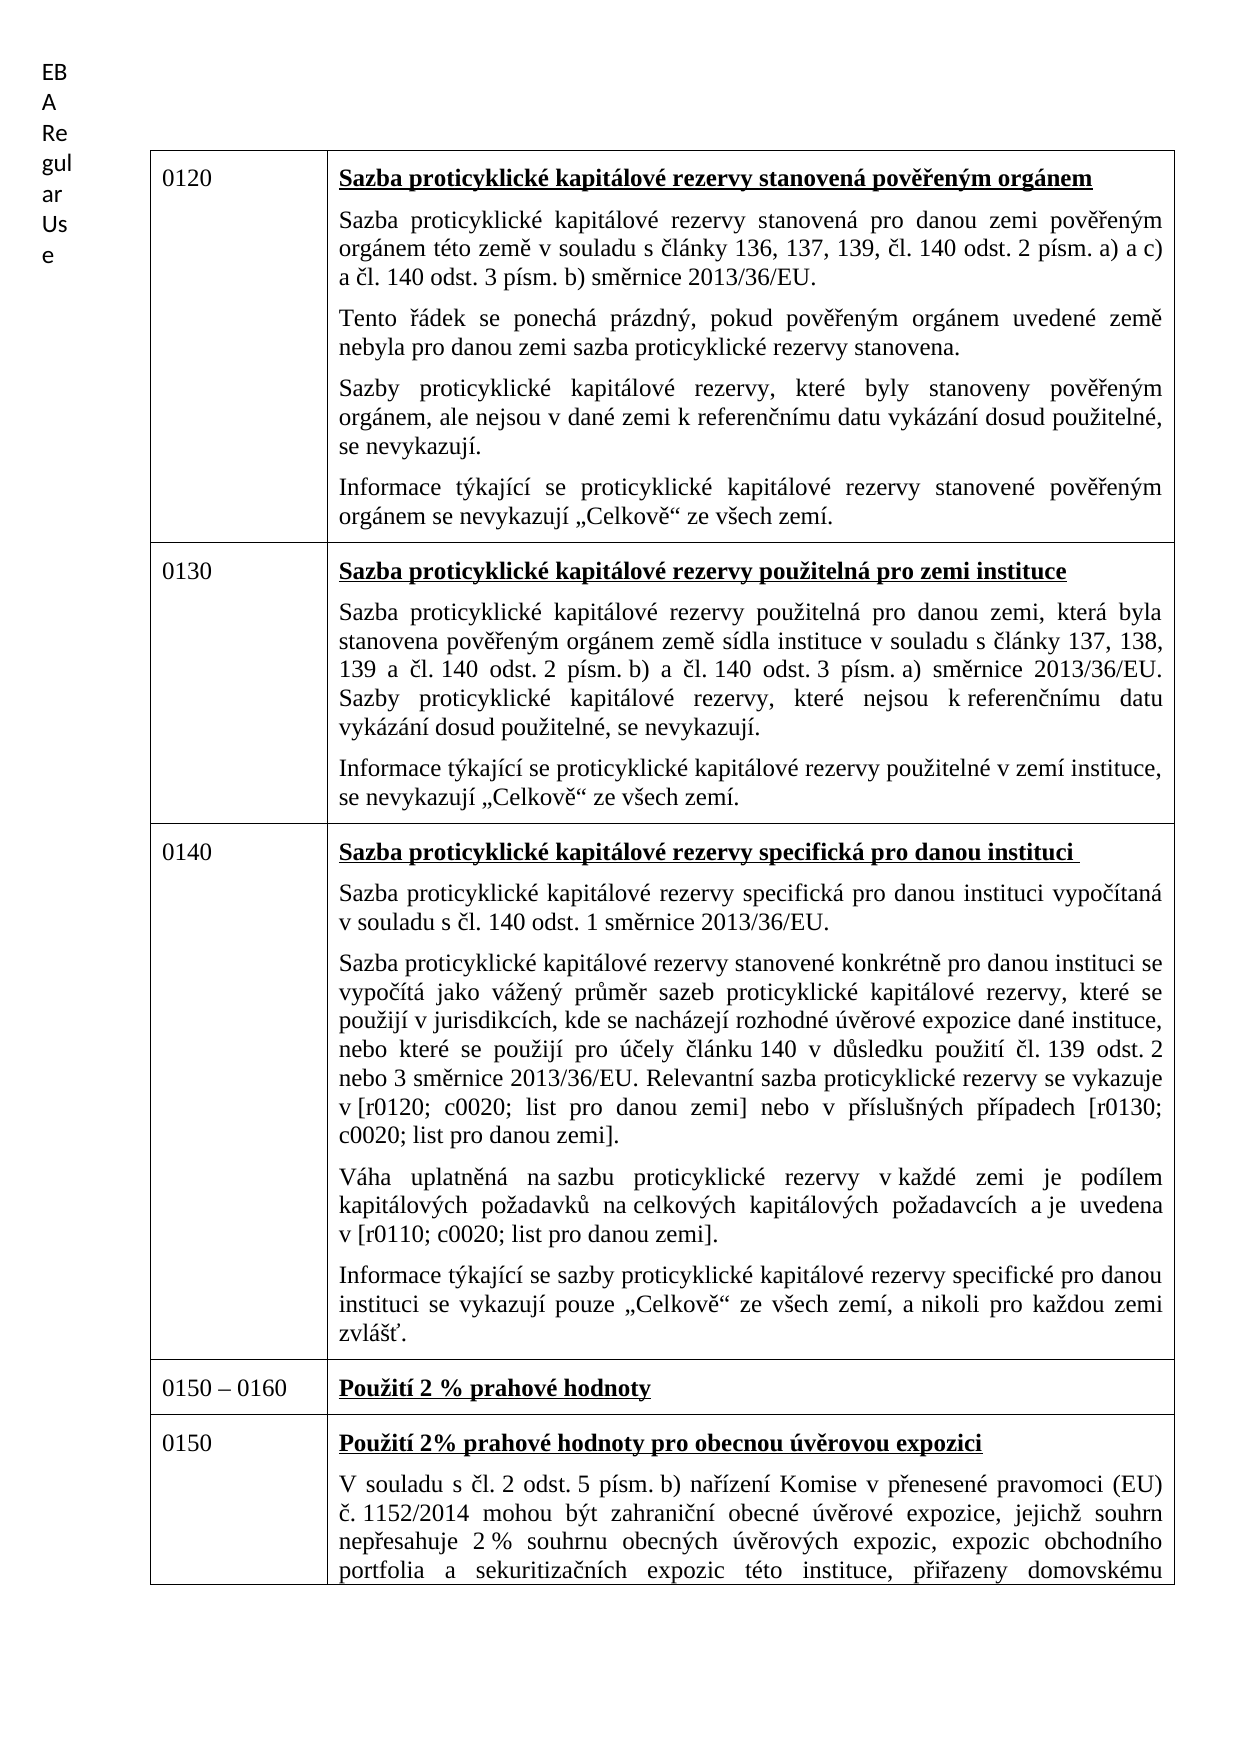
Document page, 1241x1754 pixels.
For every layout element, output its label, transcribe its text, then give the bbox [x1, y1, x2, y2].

table_cell 0140 [151, 824, 327, 1359]
table_cell 0130 [151, 543, 327, 823]
table_cell 0150 – 0160 [151, 1360, 327, 1414]
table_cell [328, 1415, 1174, 1584]
table_cell 0120 [151, 151, 327, 542]
table_cell Sazba proticyklické kapitálové rezervy specifická pro danou instituci Sazba proticyklické kapitálové rezervy specifická pro danou instituci vypočítaná v souladu s čl. 140 odst. 1 směrnice 2013/36/EU. Sazba proticyklické kapitálové rezervy stanovené konkrétně pro danou instituci se vypočítá jako vážený průměr sazeb proticyklické kapitálové rezervy, které se použijí v jurisdikcích, kde se nacházejí rozhodné úvěrové expozice dané instituce, nebo které se použijí pro účely článku 140 v důsledku použití čl. 139 odst. 2 nebo 3 směrnice 2013/36/EU. Relevantní sazba proticyklické rezervy se vykazuje v [r0120; c0020; list pro danou zemi] nebo v příslušných případech [r0130; c0020; list pro danou zemi]. Váha uplatněná na sazbu proticyklické rezervy v každé zemi je podílem kapitálových požadavků na celkových kapitálových požadavcích a je uvedena v [r0110; c0020; list pro danou zemi]. Informace týkající se sazby proticyklické kapitálové rezervy specifické pro danou instituci se vykazují pouze „Celkově“ ze všech zemí, a nikoli pro každou zemi zvlášť. [328, 824, 1174, 1359]
table_cell 0150 [151, 1415, 327, 1584]
table_cell Sazba proticyklické kapitálové rezervy použitelná pro zemi instituce Sazba proticyklické kapitálové rezervy použitelná pro danou zemi, která byla stanovena pověřeným orgánem země sídla instituce v souladu s články 137, 138, 139 a čl. 140 odst. 2 písm. b) a čl. 140 odst. 3 písm. a) směrnice 2013/36/EU. Sazby proticyklické kapitálové rezervy, které nejsou k referenčnímu datu vykázání dosud použitelné, se nevykazují. Informace týkající se proticyklické kapitálové rezervy použitelné v zemí instituce, se nevykazují „Celkově“ ze všech zemí. [328, 543, 1174, 823]
table_cell Použití 2 % prahové hodnoty [328, 1360, 1174, 1414]
table_cell Sazba proticyklické kapitálové rezervy stanovená pověřeným orgánem Sazba proticyklické kapitálové rezervy stanovená pro danou zemi pověřeným orgánem této země v souladu s články 136, 137, 139, čl. 140 odst. 2 písm. a) a c) a čl. 140 odst. 3 písm. b) směrnice 2013/36/EU. Tento řádek se ponechá prázdný, pokud pověřeným orgánem uvedené země nebyla pro danou zemi sazba proticyklické rezervy stanovena. Sazby proticyklické kapitálové rezervy, které byly stanoveny pověřeným orgánem, ale nejsou v dané zemi k referenčnímu datu vykázání dosud použitelné, se nevykazují. Informace týkající se proticyklické kapitálové rezervy stanovené pověřeným orgánem se nevykazují „Celkově“ ze všech zemí. [328, 151, 1174, 542]
